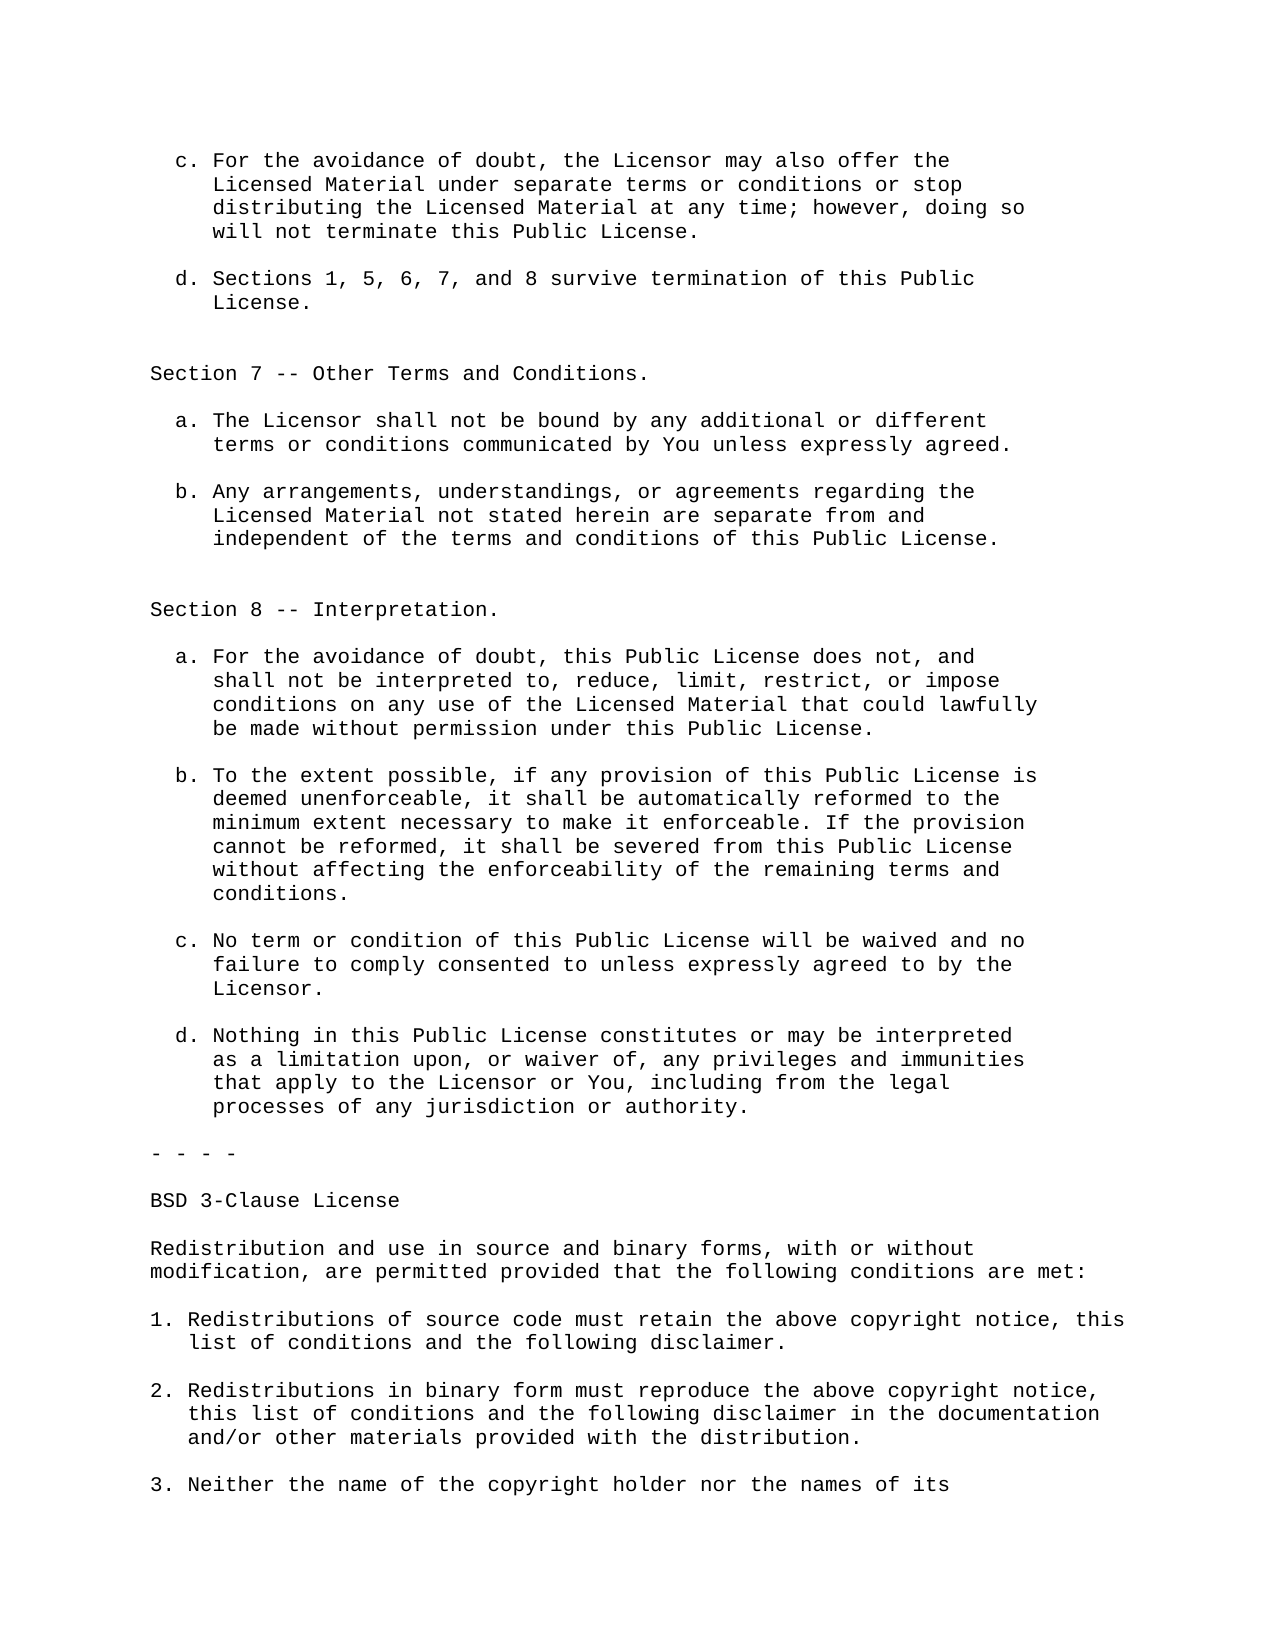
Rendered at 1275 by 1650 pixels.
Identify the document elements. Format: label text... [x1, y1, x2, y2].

text License. [150, 292, 1125, 316]
text 2. Redistributions in binary form must reproduce the above copyright notice, [150, 1379, 1125, 1403]
text d. Sections 1, 5, 6, 7, and 8 survive termination of this Public [150, 268, 1125, 292]
text as a limitation upon, or waiver of, any privileges and immunities [150, 1048, 1125, 1072]
text will not terminate this Public License. [150, 221, 1125, 244]
text and/or other materials provided with the distribution. [150, 1427, 1125, 1451]
text a. For the avoidance of doubt, this Public License does not, and [150, 647, 1125, 670]
text terms or conditions communicated by You unless expressly agreed. [150, 434, 1125, 457]
text this list of conditions and the following disclaimer in the documentation [150, 1403, 1125, 1427]
text cannot be reformed, it shall be severed from this Public License [150, 836, 1125, 859]
text be made without permission under this Public License. [150, 717, 1125, 741]
text conditions on any use of the Licensed Material that could lawfully [150, 694, 1125, 717]
text modification, are permitted provided that the following conditions are met: [150, 1261, 1125, 1285]
text BSD 3-Clause License [150, 1190, 1125, 1214]
text Licensor. [150, 978, 1125, 1001]
text 1. Redistributions of source code must retain the above copyright notice, this [150, 1309, 1125, 1332]
text 3. Neither the name of the copyright holder nor the names of its [150, 1474, 1125, 1498]
text processes of any jurisdiction or authority. [150, 1096, 1125, 1119]
text distributing the Licensed Material at any time; however, doing so [150, 197, 1125, 221]
text c. For the avoidance of doubt, the Licensor may also offer the [150, 150, 1125, 174]
text b. Any arrangements, understandings, or agreements regarding the [150, 481, 1125, 505]
text conditions. [150, 883, 1125, 907]
text Licensed Material not stated herein are separate from and [150, 505, 1125, 528]
text minimum extent necessary to make it enforceable. If the provision [150, 812, 1125, 836]
text a. The Licensor shall not be bound by any additional or different [150, 410, 1125, 434]
text Licensed Material under separate terms or conditions or stop [150, 174, 1125, 197]
text Redistribution and use in source and binary forms, with or without [150, 1238, 1125, 1261]
text independent of the terms and conditions of this Public License. [150, 528, 1125, 552]
text that apply to the Licensor or You, including from the legal [150, 1072, 1125, 1096]
text failure to comply consented to unless expressly agreed to by the [150, 954, 1125, 978]
text Section 7 -- Other Terms and Conditions. [150, 363, 1125, 386]
text deemed unenforceable, it shall be automatically reformed to the [150, 788, 1125, 812]
text without affecting the enforceability of the remaining terms and [150, 859, 1125, 883]
text list of conditions and the following disclaimer. [150, 1332, 1125, 1356]
text shall not be interpreted to, reduce, limit, restrict, or impose [150, 670, 1125, 694]
text b. To the extent possible, if any provision of this Public License is [150, 765, 1125, 788]
text c. No term or condition of this Public License will be waived and no [150, 930, 1125, 954]
text - - - - [150, 1143, 1125, 1167]
text d. Nothing in this Public License constitutes or may be interpreted [150, 1025, 1125, 1048]
text Section 8 -- Interpretation. [150, 599, 1125, 623]
